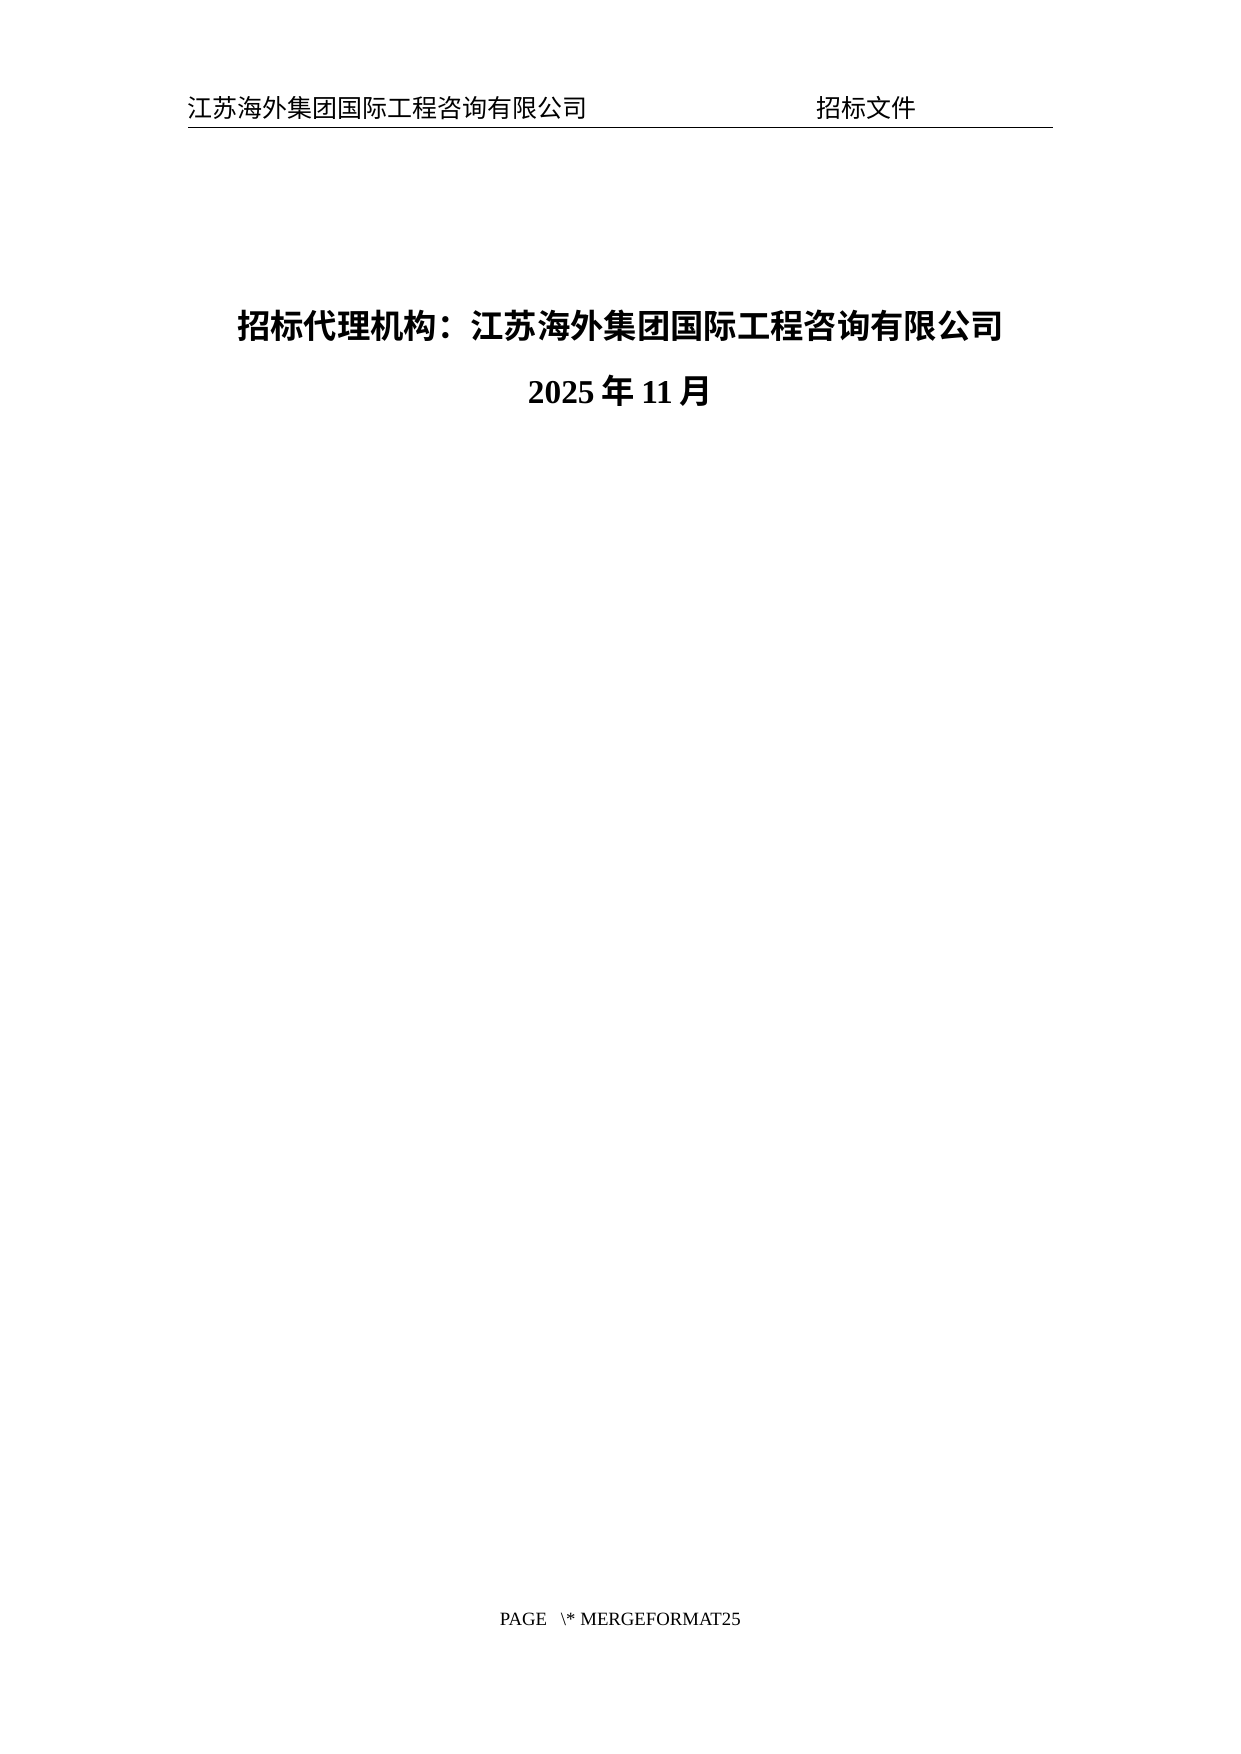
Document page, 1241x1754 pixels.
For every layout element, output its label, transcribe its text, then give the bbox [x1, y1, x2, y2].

text 2025年11月 [187, 357, 1053, 422]
text 招标代理机构：江苏海外集团国际工程咨询有限公司 [187, 292, 1053, 357]
